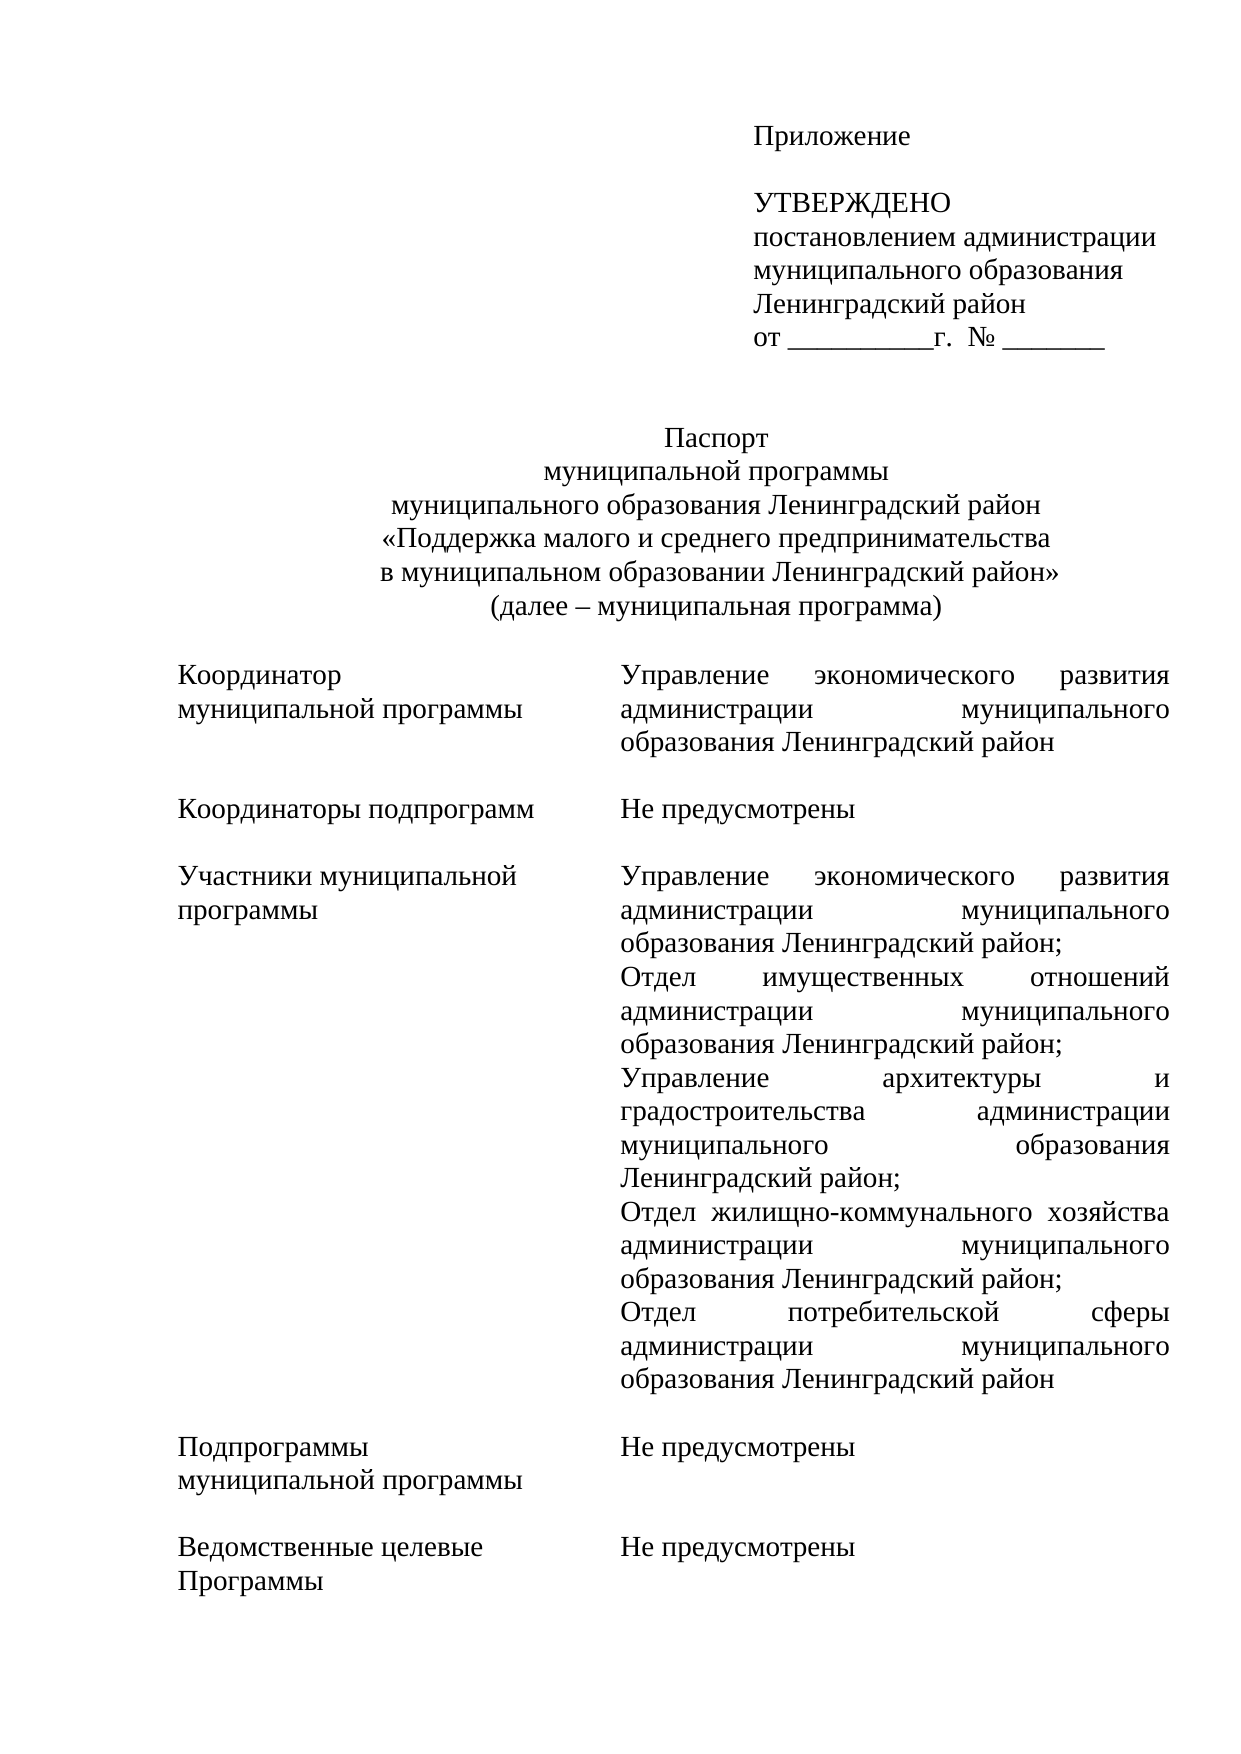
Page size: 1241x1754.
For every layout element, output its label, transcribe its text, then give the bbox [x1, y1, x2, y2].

text муниципального образования Ленинградский район [177, 487, 1181, 521]
text муниципального образования [753, 252, 1181, 286]
table_cell Участники муниципальной программы [166, 859, 591, 1429]
table_cell Не предусмотрены [591, 791, 1181, 858]
table_cell Ведомственные целевые Программы [166, 1529, 591, 1630]
table_cell Координаторы подпрограмм [166, 791, 591, 858]
table_cell Не предусмотрены [591, 1429, 1181, 1529]
text Приложение [753, 118, 1181, 152]
text муниципальной программы [177, 453, 1181, 487]
table_cell Не предусмотрены [591, 1529, 1181, 1630]
text «Поддержка малого и среднего предпринимательства [177, 521, 1181, 554]
table_header Управление экономического развития администрации муниципального образования Ленинградский район [591, 657, 1181, 791]
table_header Координатор муниципальной программы [166, 657, 591, 791]
table_cell Подпрограммы муниципальной программы [166, 1429, 591, 1529]
text Ленинградский район [753, 286, 1181, 319]
text от __________г. № _______ [753, 319, 1181, 353]
table_cell Управление экономического развития администрации муниципального образования Ленинградский район; Отдел имущественных отношений администрации муниципального образования Ленинградский район; Управление архитектуры и градостроительства администрации муниципального образования Ленинградский район; Отдел жилищно-коммунального хозяйства администрации муниципального образования Ленинградский район; Отдел потребительской сферы администрации муниципального образования Ленинградский район [591, 859, 1181, 1429]
text Паспорт [177, 420, 1181, 453]
text (далее – муниципальная программа) [177, 588, 1181, 621]
text в муниципальном образовании Ленинградский район» [177, 554, 1181, 588]
text постановлением администрации [753, 219, 1181, 252]
text УТВЕРЖДЕНО [753, 185, 1181, 219]
